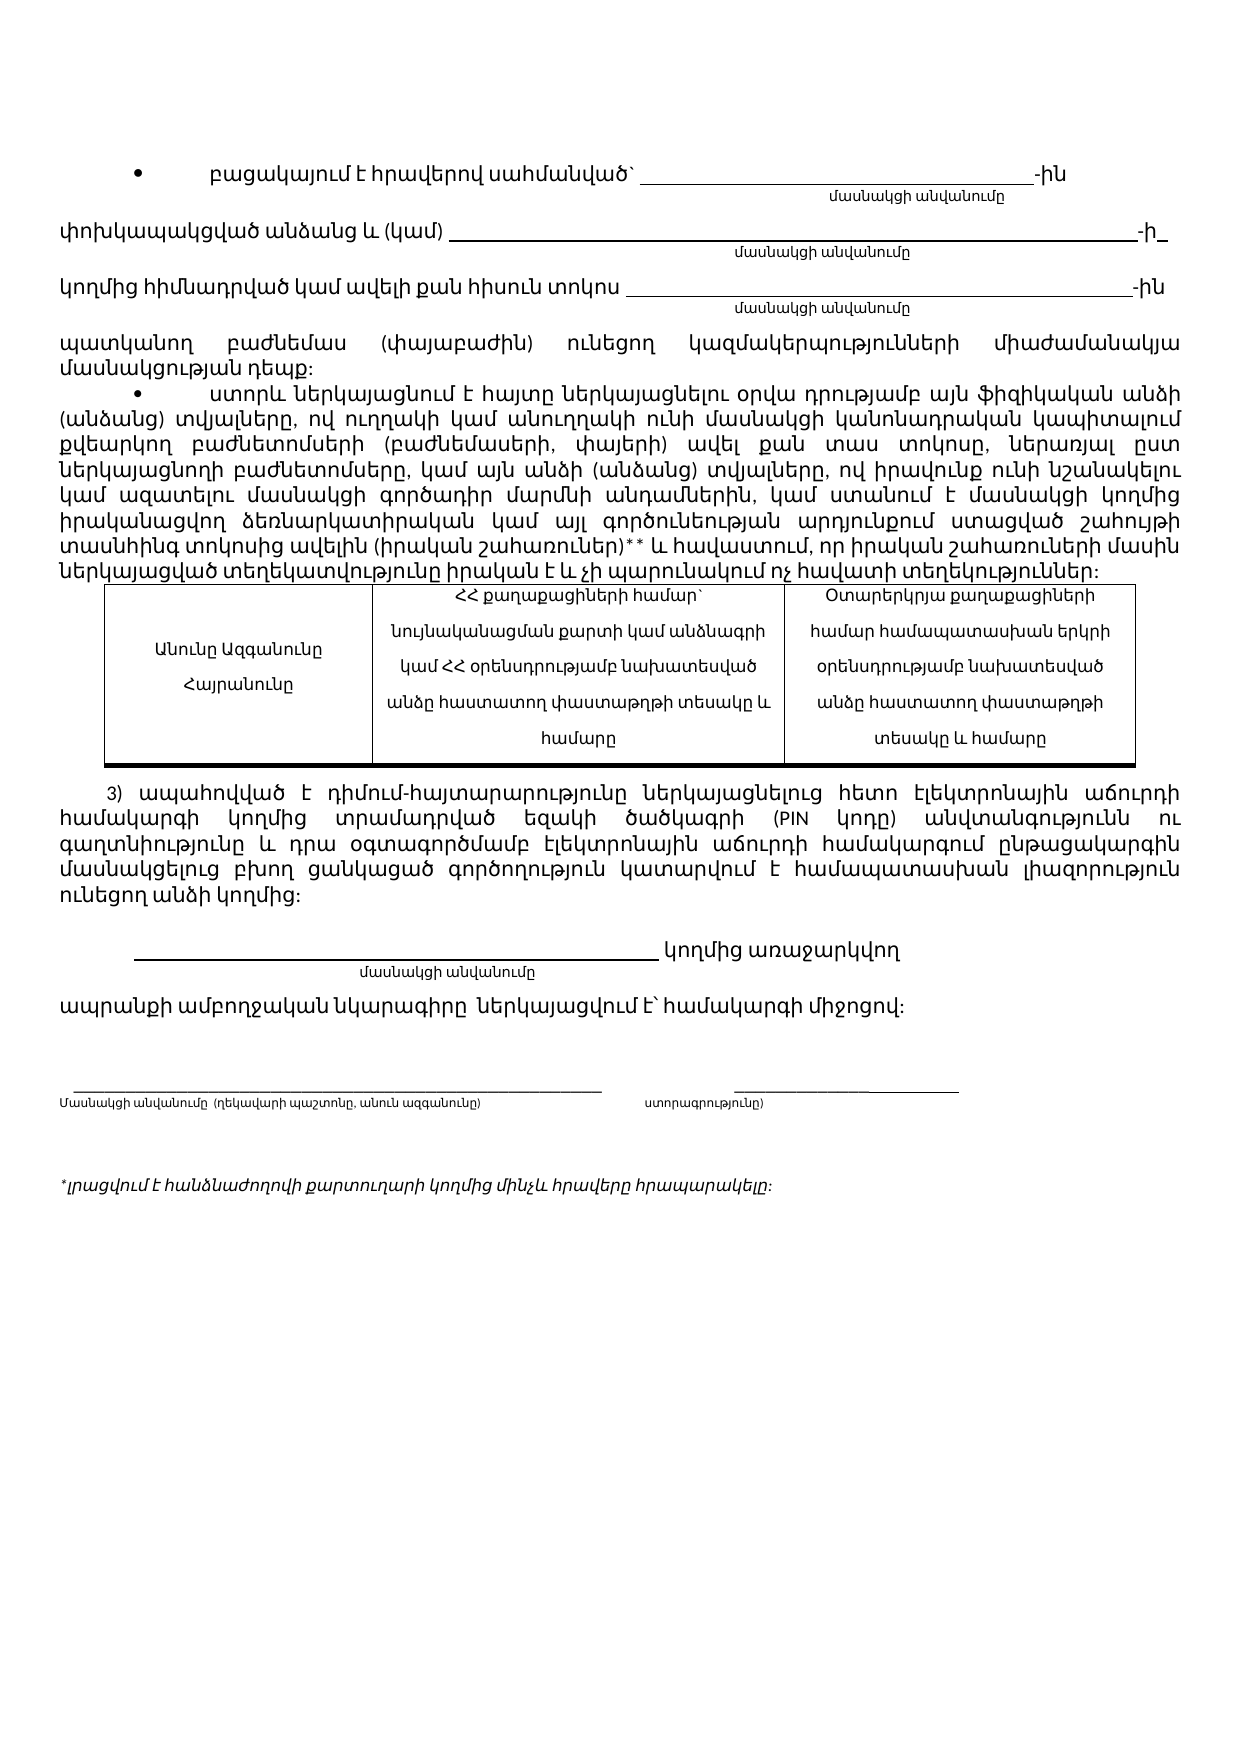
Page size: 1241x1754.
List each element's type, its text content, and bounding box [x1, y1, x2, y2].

text կողմից հիմնադրված կամ ավելի քան հիսուն տոկոս -ին [59, 274, 1181, 299]
text մասնակցի անվանումը [59, 963, 1181, 994]
table_header Անունը Ազգանունը Հայրանունը [105, 585, 372, 763]
text մասնակցի անվանումը [59, 299, 1181, 330]
table_header ՀՀ քաղաքացիների համար` նույնականացման քարտի կամ անձնագրի կամ ՀՀ օրենսդրությամբ նախատեսված անձը հաստատող փաստաթղթի տեսակը և համարը [373, 585, 784, 763]
list ստորև ներկայացնում է հայտը ներկայացնելու օրվա դրությամբ այն ֆիզիկական անձի (անձանց) տվյալները, ով ուղղակի կամ անուղղակի ունի մասնակցի կանոնադրական կապիտալում քվեարկող բաժնետոմսերի (բաժնեմասերի, փայերի) ավել քան տաս տոկոսը, ներառյալ ըստ ներկայացնողի բաժնետոմսերը, կամ այն անձի (անձանց) տվյալները, ով իրավունք ունի նշանակելու կամ ազատելու մասնակցի գործադիր մարմնի անդամներին, կամ ստանում է մասնակցի կողմից իրականացվող ձեռնարկատիրական կամ այլ գործունեության արդյունքում ստացված շահույթի տասնհինգ տոկոսից ավելին (իրական շահառուներ)** և հավաստում, որ իրական շահառուների մասին ներկայացված տեղեկատվությունը իրական է և չի պարունակում ոչ հավատի տեղեկություններ: [59, 381, 1181, 584]
table_header Օտարերկրյա քաղաքացիների համար համապատասխան երկրի օրենսդրությամբ նախատեսված անձը հաստատող փաստաթղթի տեսակը և համարը [785, 585, 1135, 763]
text մասնակցի անվանումը [59, 187, 1181, 218]
text կողմից առաջարկվող [59, 938, 1181, 963]
text փոխկապակցված անձանց և (կամ) -ի [59, 218, 1181, 243]
text *լրացվում է հանձնաժողովի քարտուղարի կողմից մինչև հրավերը հրապարակելը: [59, 1175, 1181, 1195]
text մասնակցի անվանումը [59, 243, 1181, 274]
text ապրանքի ամբողջական նկարագիրը ներկայացվում է՝ համակարգի միջոցով: [59, 994, 1181, 1019]
list բացակայում է հրավերով սահմանված` -ին [59, 159, 1181, 187]
text 3) ապահովված է դիմում-հայտարարությունը ներկայացնելուց հետո էլեկտրոնային աճուրդի համակարգի կողմից տրամադրված եզակի ծածկագրի (PIN կոդը) անվտանգությունն ու գաղտնիությունը և դրա օգտագործմամբ էլեկտրոնային աճուրդի համակարգում ընթացակարգին մասնակցելուց բխող ցանկացած գործողություն կատարվում է համապատասխան լիազորություն ունեցող անձի կողմից: [59, 780, 1181, 907]
text պատկանող բաժնեմաս (փայաբաժին) ունեցող կազմակերպությունների միաժամանակյա մասնակցության դեպք: [59, 330, 1181, 381]
text ___________________________________________________ _____________ Մասնակցի անվանումը (ղեկավարի պաշտոնը, անուն ազգանունը) ստորագրությունը) [59, 1070, 1181, 1121]
